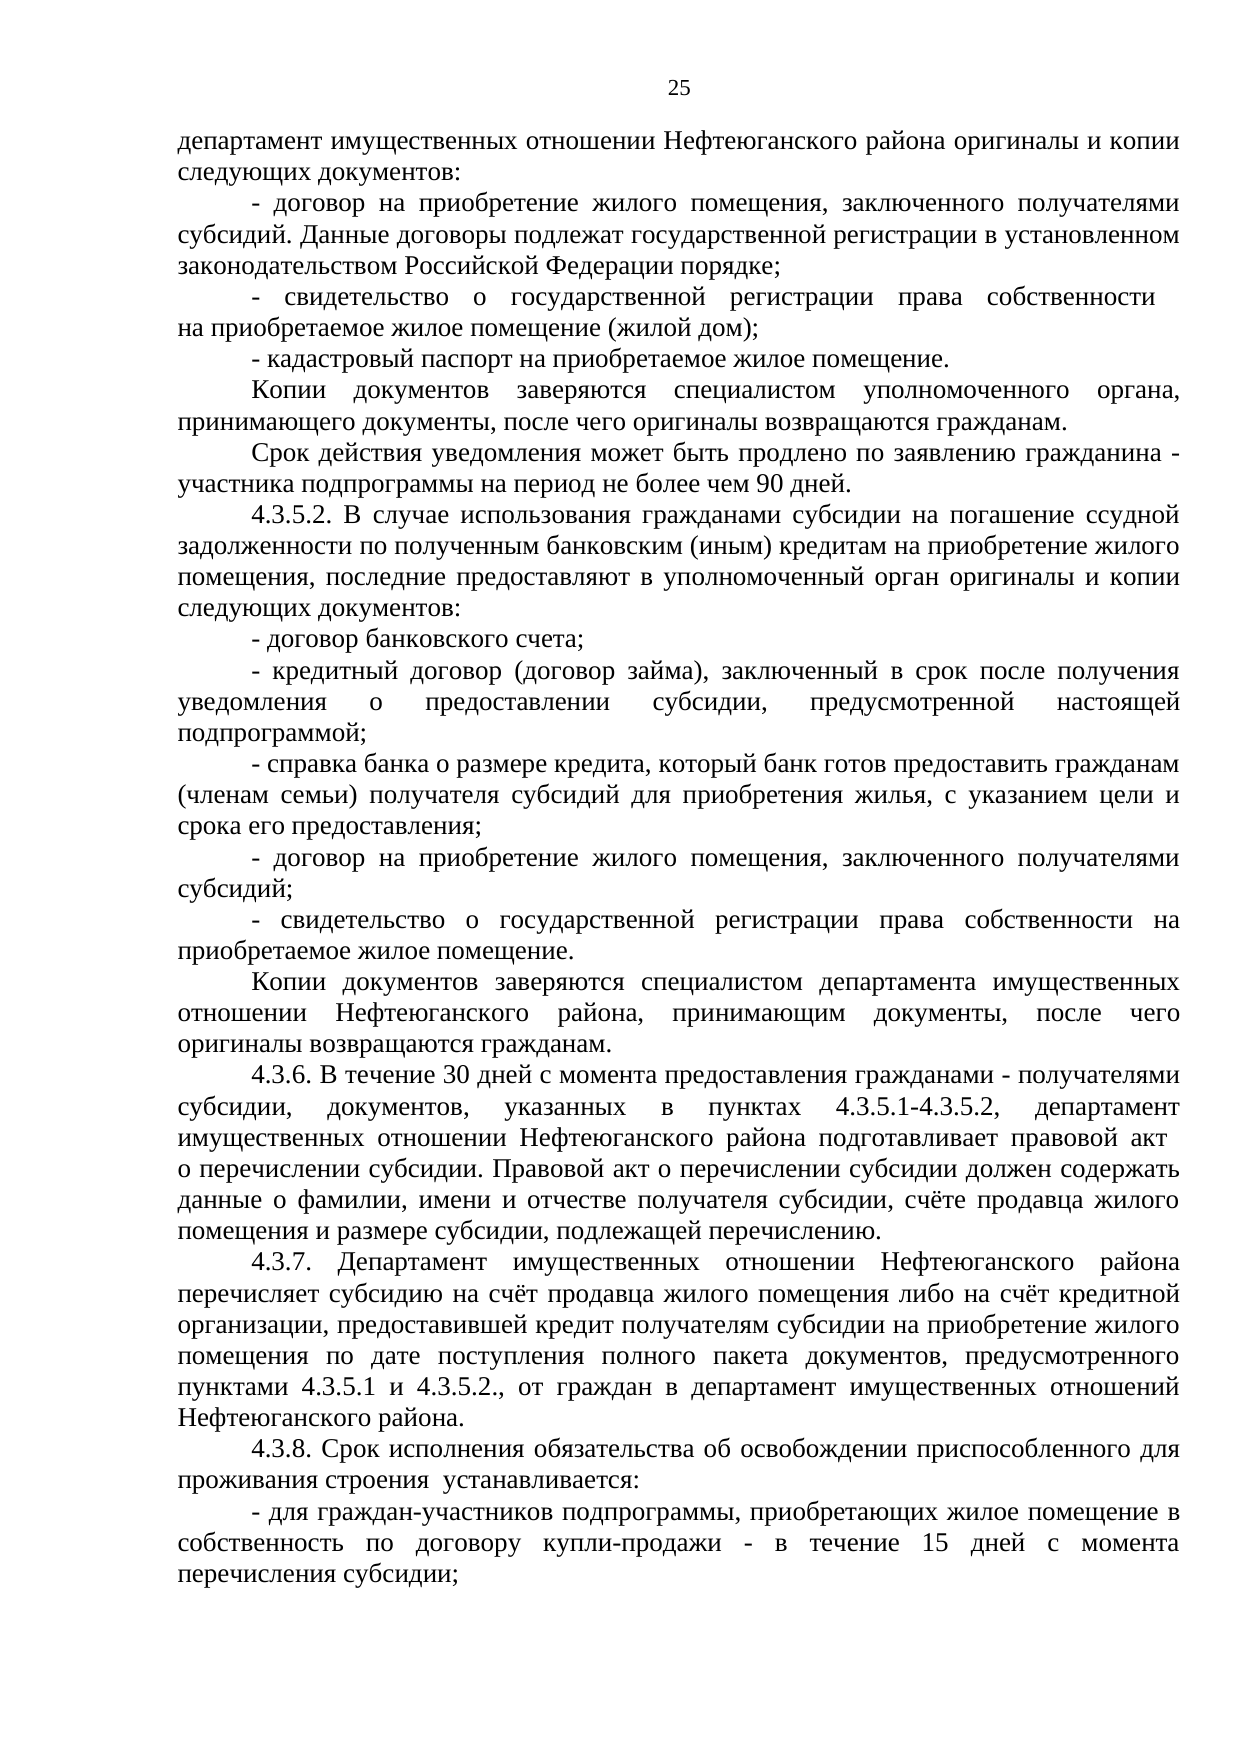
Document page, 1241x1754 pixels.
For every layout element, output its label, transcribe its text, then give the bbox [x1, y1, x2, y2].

text - для граждан-участников подпрограммы, приобретающих жилое помещение в собственность по договору купли-продажи - в течение 15 дней с момента перечисления субсидии; [177, 1495, 1181, 1588]
text 4.3.8. Срок исполнения обязательства об освобождении приспособленного для проживания строения устанавливается: [177, 1432, 1181, 1495]
text - кредитный договор (договор займа), заключенный в срок после получения уведомления о предоставлении субсидии, предусмотренной настоящей подпрограммой; [177, 654, 1181, 747]
text 4.3.5.2. В случае использования гражданами субсидии на погашение ссудной задолженности по полученным банковским (иным) кредитам на приобретение жилого помещения, последние предоставляют в уполномоченный орган оригиналы и копии следующих документов: [177, 498, 1181, 623]
text 4.3.7. Департамент имущественных отношении Нефтеюганского района перечисляет субсидию на счёт продавца жилого помещения либо на счёт кредитной организации, предоставившей кредит получателям субсидии на приобретение жилого помещения по дате поступления полного пакета документов, предусмотренного пунктами 4.3.5.1 и 4.3.5.2., от граждан в департамент имущественных отношений Нефтеюганского района. [177, 1246, 1181, 1432]
text 4.3.6. В течение 30 дней с момента предоставления гражданами - получателями субсидии, документов, указанных в пунктах 4.3.5.1-4.3.5.2, департамент имущественных отношении Нефтеюганского района подготавливает правовой акт о перечислении субсидии. Правовой акт о перечислении субсидии должен содержать данные о фамилии, имени и отчестве получателя субсидии, счёте продавца жилого помещения и размере субсидии, подлежащей перечислению. [177, 1059, 1181, 1246]
text - договор на приобретение жилого помещения, заключенного получателями субсидий; [177, 841, 1181, 903]
text - договор на приобретение жилого помещения, заключенного получателями субсидий. Данные договоры подлежат государственной регистрации в установленном законодательством Российской Федерации порядке; [177, 187, 1181, 280]
text Копии документов заверяются специалистом уполномоченного органа, принимающего документы, после чего оригиналы возвращаются гражданам. [177, 373, 1181, 436]
text - кадастровый паспорт на приобретаемое жилое помещение. [177, 342, 1181, 373]
text - свидетельство о государственной регистрации права собственности на приобретаемое жилое помещение. [177, 903, 1181, 965]
text - справка банка о размере кредита, который банк готов предоставить гражданам (членам семьи) получателя субсидий для приобретения жилья, с указанием цели и срока его предоставления; [177, 747, 1181, 841]
text - свидетельство о государственной регистрации права собственности на приобретаемое жилое помещение (жилой дом); [177, 280, 1181, 342]
text Копии документов заверяются специалистом департамента имущественных отношении Нефтеюганского района, принимающим документы, после чего оригиналы возвращаются гражданам. [177, 965, 1181, 1059]
text - договор банковского счета; [177, 623, 1181, 654]
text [177, 124, 1181, 187]
text Срок действия уведомления может быть продлено по заявлению гражданина - участника подпрограммы на период не более чем 90 дней. [177, 436, 1181, 498]
